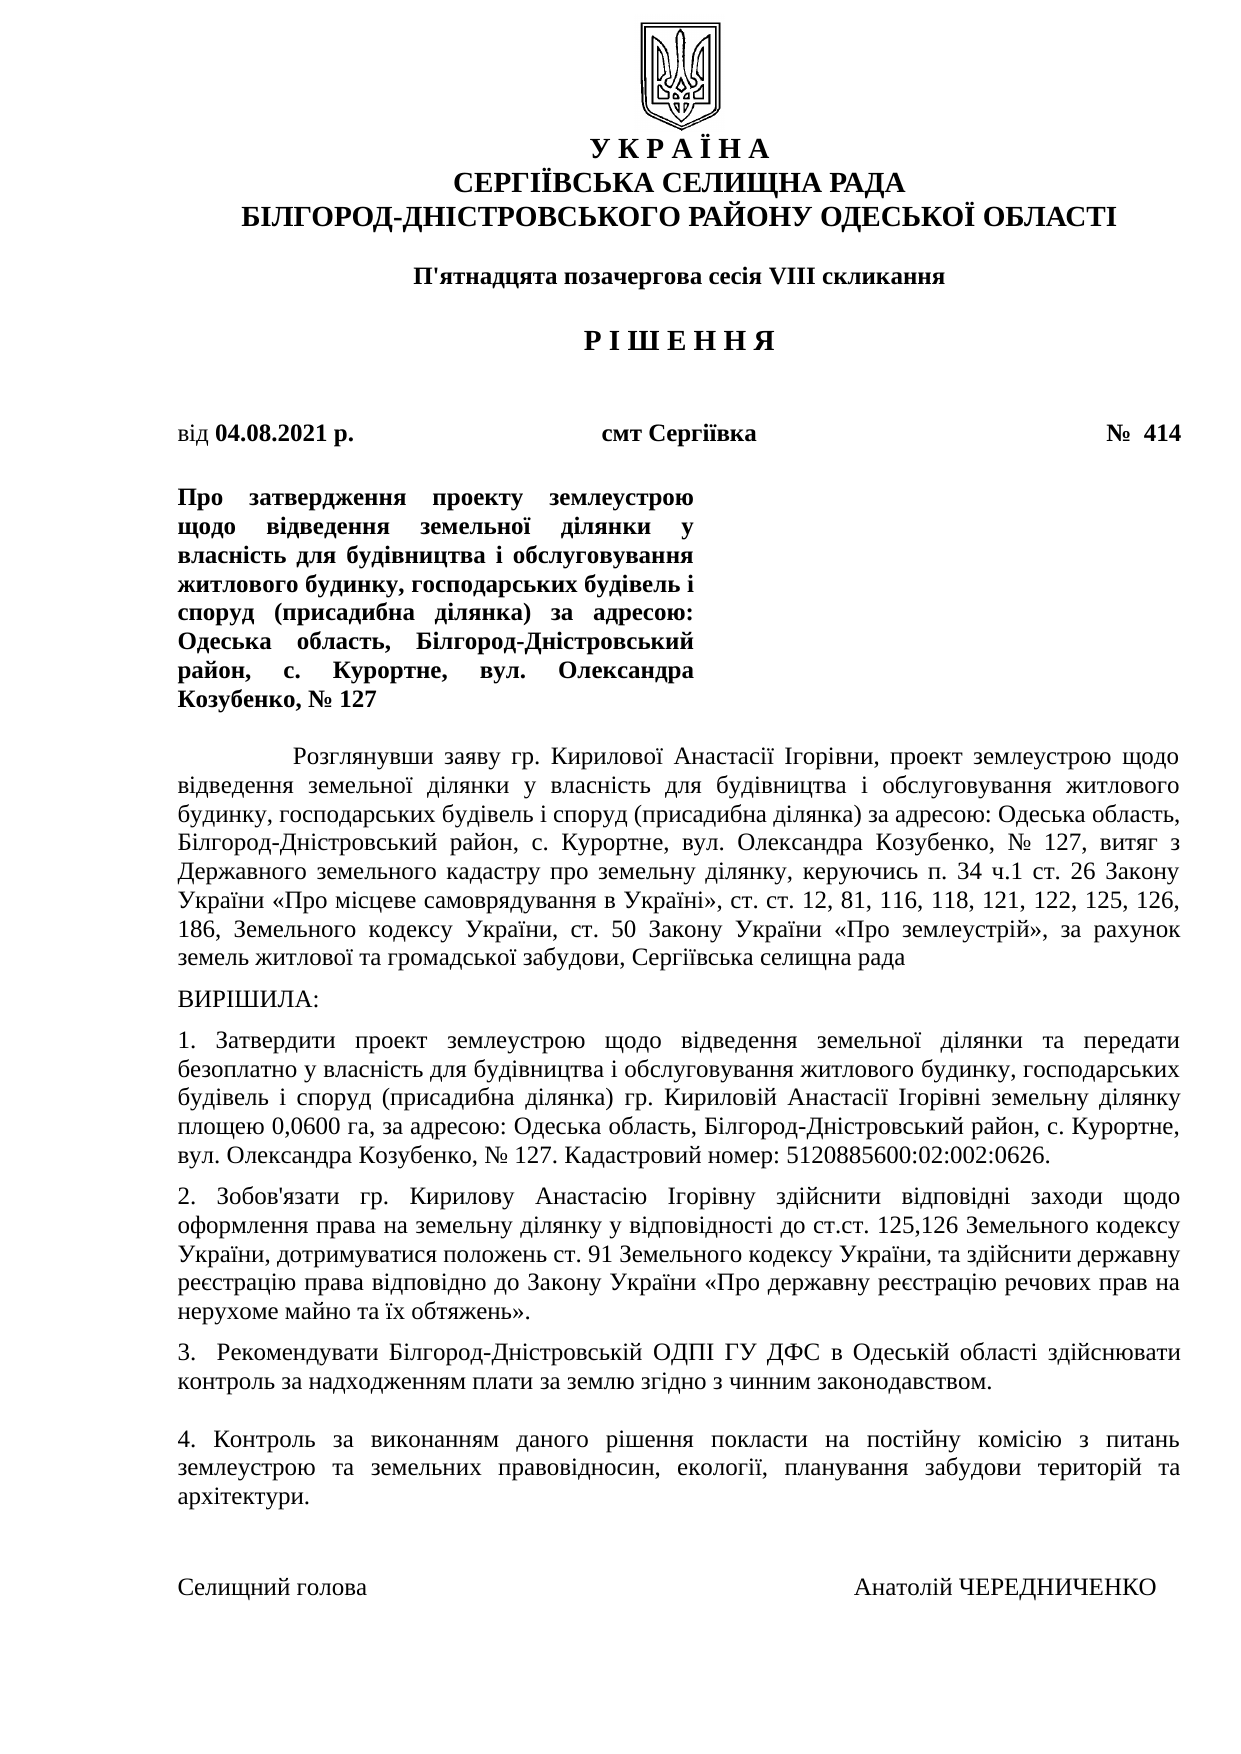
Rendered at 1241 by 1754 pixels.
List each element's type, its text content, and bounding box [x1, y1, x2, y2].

picture [633, 14, 725, 132]
text № 414 [896, 418, 1181, 447]
text Селищний голова Анатолій ЧЕРЕДНИЧЕНКО [177, 1572, 1181, 1601]
text 2. Зобов'язати гр. Кирилову Анастасію Ігорівну здійснити відповідні заходи щодо оформлення права на земельну ділянку у відповідності до ст.ст. 125,126 Земельного кодексу України, дотримуватися положень ст. 91 Земельного кодексу України, та здійснити державну реєстрацію права відповідно до Закону України «Про державну реєстрацію речових прав на нерухоме майно та їх обтяжень». [177, 1181, 1181, 1325]
text смт Сергіївка [536, 418, 822, 447]
text Про затвердження проекту землеустрою щодо відведення земельної ділянки у власність для будівництва і обслуговування житлового будинку, господарських будівель і споруд (присадибна ділянка) за адресою: Одеська область, Білгород-Дністровський район, с. Курортне, вул. Олександра Козубенко, № 127 [177, 482, 694, 712]
text від 04.08.2021 р. [177, 418, 463, 447]
text 4. Контроль за виконанням даного рішення покласти на постійну комісію з питань землеустрою та земельних правовідносин, екології, планування забудови територій та архітектури. [177, 1424, 1181, 1510]
text ВИРІШИЛА: [177, 984, 1181, 1012]
text Розглянувши заяву гр. Кирилової Анастасії Ігорівни, проект землеустрою щодо відведення земельної ділянки у власність для будівництва і обслуговування житлового будинку, господарських будівель і споруд (присадибна ділянка) за адресою: Одеська область, Білгород-Дністровський район, с. Курортне, вул. Олександра Козубенко, № 127, витяг з Державного земельного кадастру про земельну ділянку, керуючись п. 34 ч.1 ст. 26 Закону України «Про місцеве самоврядування в Україні», ст. ст. 12, 81, 116, 118, 121, 122, 125, 126, 186, Земельного кодексу України, ст. 50 Закону України «Про землеустрій», за рахунок земель житлової та громадської забудови, Сергіївська селищна рада [177, 741, 1181, 971]
text 1. Затвердити проект землеустрою щодо відведення земельної ділянки та передати безоплатно у власність для будівництва і обслуговування житлового будинку, господарських будівель і споруд (присадибна ділянка) гр. Кириловій Анастасії Ігорівні земельну ділянку площею 0,0600 га, за адресою: Одеська область, Білгород-Дністровський район, с. Курортне, вул. Олександра Козубенко, № 127. Кадастровий номер: 5120885600:02:002:0626. [177, 1025, 1181, 1169]
text 3. Рекомендувати Білгород-Дністровській ОДПІ ГУ ДФС в Одеській області здійснювати контроль за надходженням плати за землю згідно з чинним законодавством. [177, 1337, 1181, 1395]
